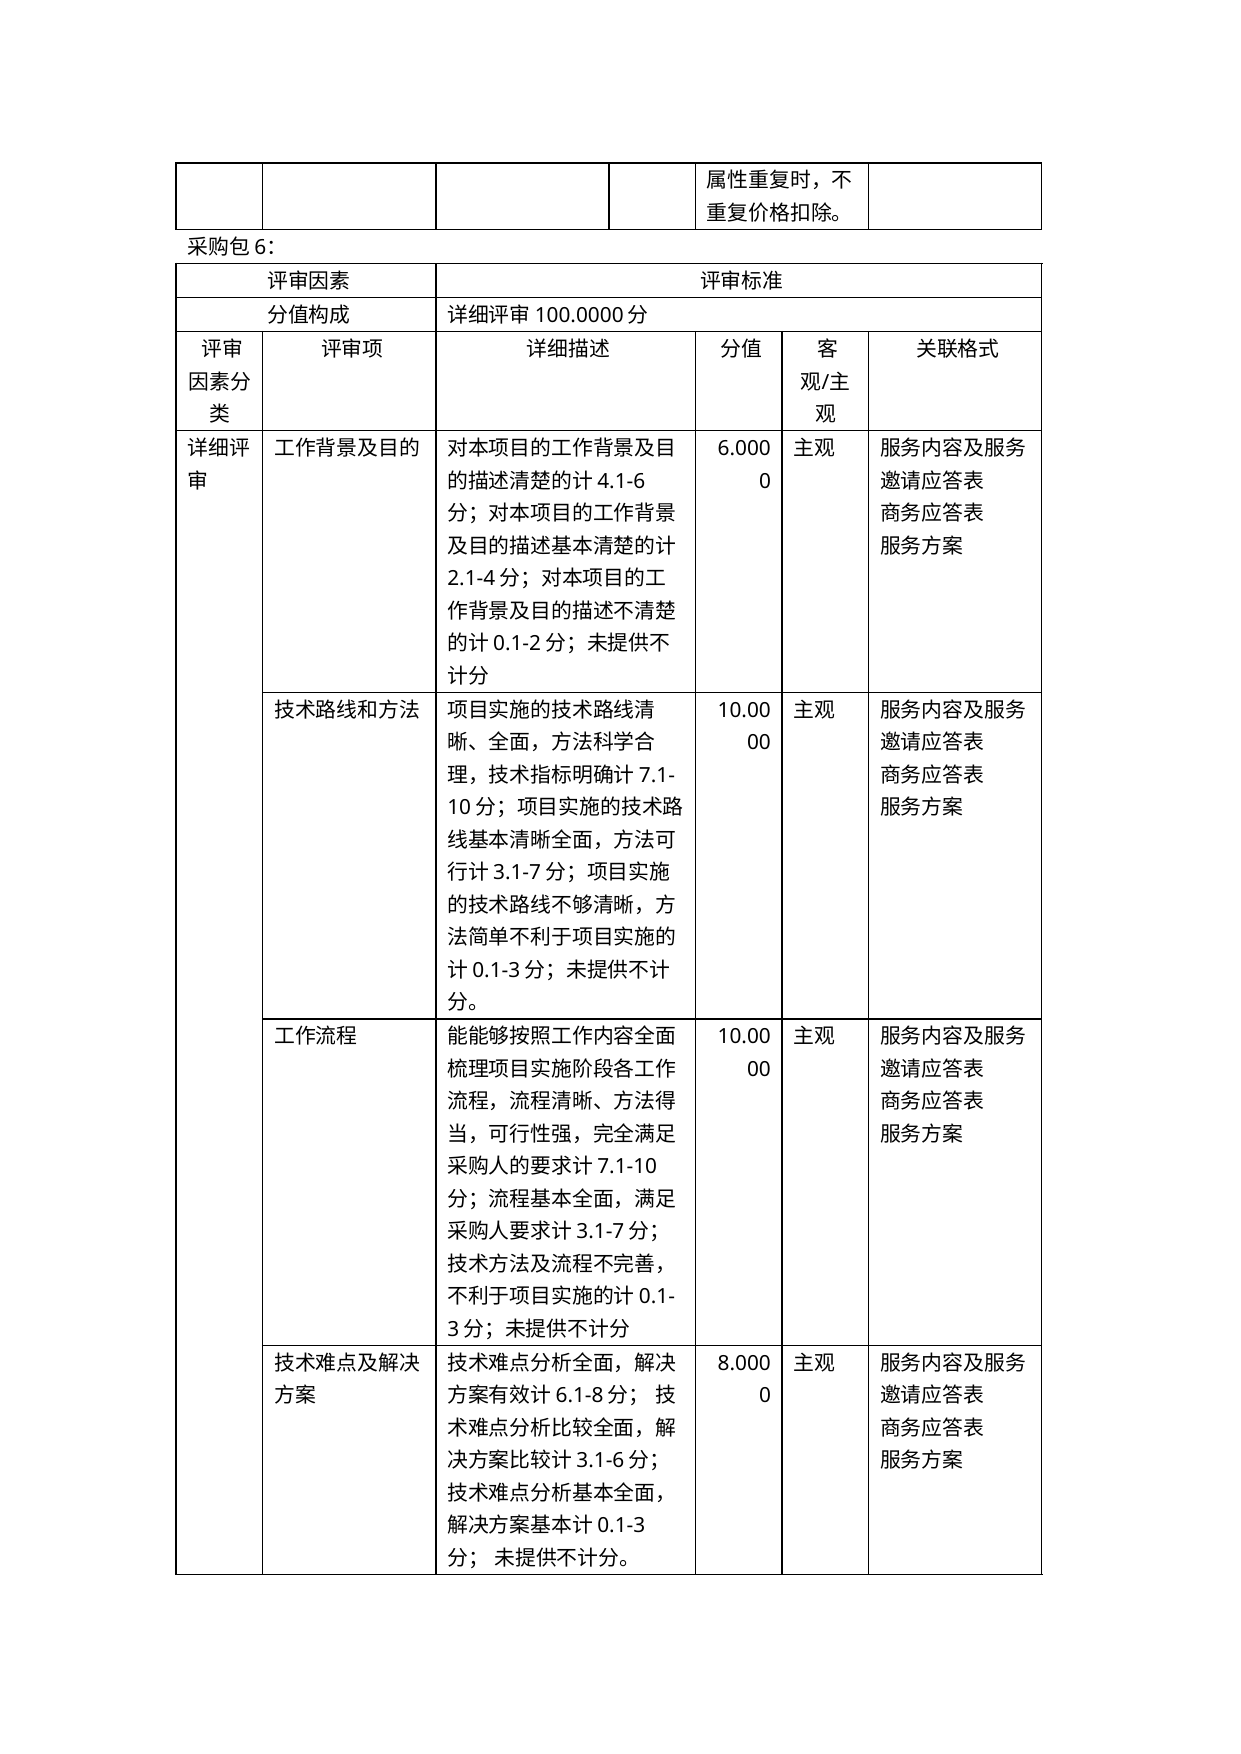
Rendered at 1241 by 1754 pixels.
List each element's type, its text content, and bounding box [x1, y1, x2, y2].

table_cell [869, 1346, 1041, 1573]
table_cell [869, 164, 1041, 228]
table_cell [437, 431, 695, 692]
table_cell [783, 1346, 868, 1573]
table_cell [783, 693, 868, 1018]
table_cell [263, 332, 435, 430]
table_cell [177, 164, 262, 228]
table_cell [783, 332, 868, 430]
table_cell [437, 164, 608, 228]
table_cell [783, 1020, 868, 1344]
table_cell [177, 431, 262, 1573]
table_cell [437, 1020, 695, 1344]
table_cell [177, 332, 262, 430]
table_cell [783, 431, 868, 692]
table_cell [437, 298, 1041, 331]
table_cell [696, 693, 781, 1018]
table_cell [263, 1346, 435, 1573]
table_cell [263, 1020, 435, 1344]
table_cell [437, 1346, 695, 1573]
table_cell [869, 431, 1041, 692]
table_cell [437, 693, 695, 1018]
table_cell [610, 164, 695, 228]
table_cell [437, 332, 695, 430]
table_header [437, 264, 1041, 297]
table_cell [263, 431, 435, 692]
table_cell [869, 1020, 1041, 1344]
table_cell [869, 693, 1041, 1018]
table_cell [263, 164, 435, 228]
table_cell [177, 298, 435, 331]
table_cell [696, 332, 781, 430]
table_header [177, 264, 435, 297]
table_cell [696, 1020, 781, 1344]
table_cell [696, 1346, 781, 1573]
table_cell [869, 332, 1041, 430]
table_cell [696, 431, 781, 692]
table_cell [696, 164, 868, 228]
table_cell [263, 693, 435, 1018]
text 采购包6： [187, 230, 1053, 263]
